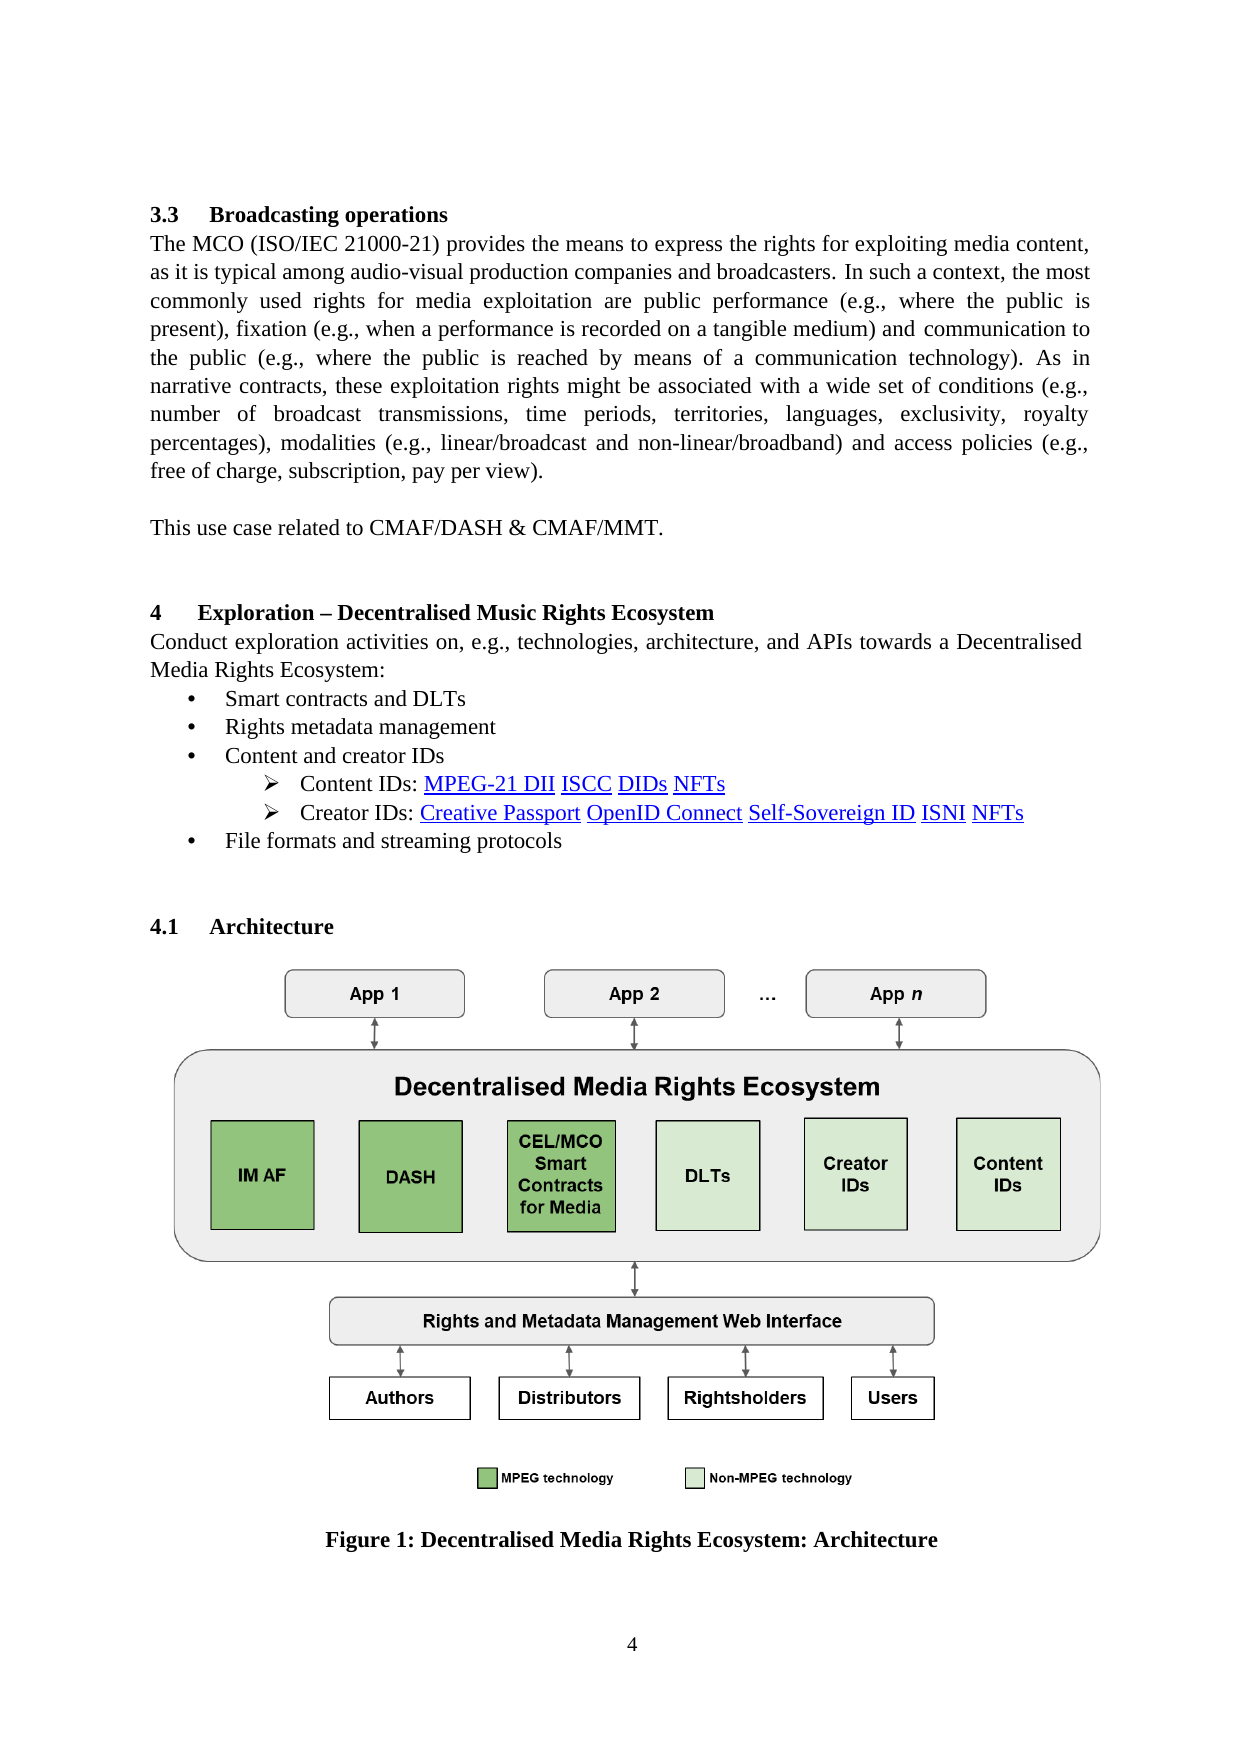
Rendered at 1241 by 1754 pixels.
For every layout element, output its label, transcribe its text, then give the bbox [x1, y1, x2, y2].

text Figure 1: Decentralised Media Rights Ecosystem: Architecture [150, 1526, 1090, 1552]
list Content and creator IDs [187, 742, 1084, 768]
subtitle Architecture [150, 913, 1090, 939]
text Conduct exploration activities on, e.g., technologies, architecture, and APIs towards a Decentralised Media Rights Ecosystem: [150, 628, 1084, 683]
picture [173, 969, 1101, 1496]
list Content IDs: MPEG-21 DII ISCC DIDs NFTs [262, 770, 1084, 797]
text The MCO (ISO/IEC 21000-21) provides the means to express the rights for exploiting media content, as it is typical among audio-visual production companies and broadcasters. In such a context, the most commonly used rights for media exploitation are public performance (e.g., where the public is present), fixation (e.g., when a performance is recorded on a tangible medium) and communication to the public (e.g., where the public is reached by means of a communication technology). As in narrative contracts, these exploitation rights might be associated with a wide set of conditions (e.g., number of broadcast transmissions, time periods, territories, languages, exclusivity, royalty percentages), modalities (e.g., linear/broadcast and non-linear/broadband) and access policies (e.g., free of charge, subscription, pay per view). [150, 230, 1090, 484]
subtitle Broadcasting operations [150, 201, 1090, 228]
list Smart contracts and DLTs [187, 685, 1084, 711]
list Creator IDs: Creative Passport OpenID Connect Self-Sovereign ID ISNI NFTs [262, 799, 1084, 825]
list File formats and streaming protocols [187, 827, 1084, 854]
text This use case related to CMAF/DASH & CMAF/MMT. [150, 514, 1090, 541]
subtitle Exploration – Decentralised Music Rights Ecosystem [150, 599, 1090, 626]
list Rights metadata management [187, 713, 1084, 740]
